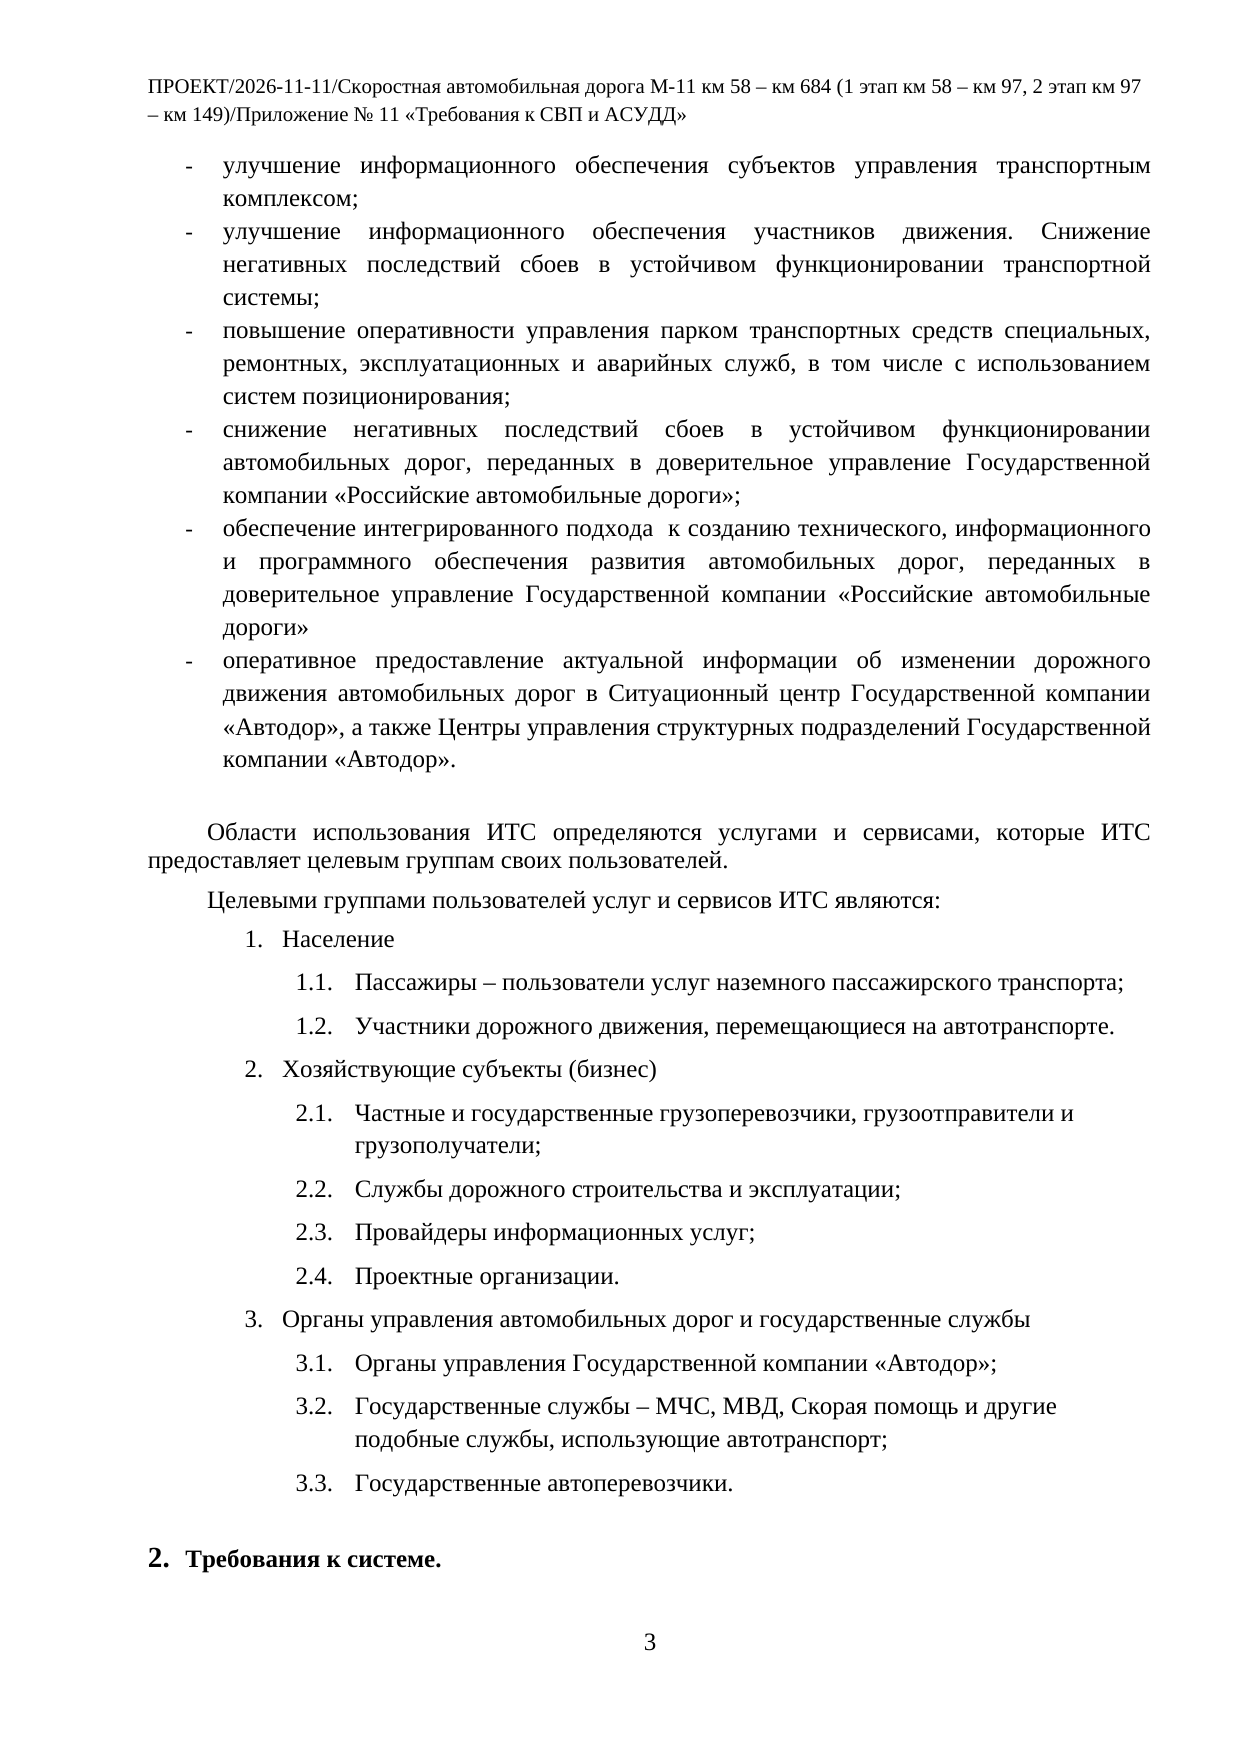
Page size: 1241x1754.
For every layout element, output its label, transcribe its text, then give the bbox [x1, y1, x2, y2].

list Государственные автоперевозчики. [295, 1468, 1152, 1496]
list Государственные службы – МЧС, МВД, Скорая помощь и другие подобные службы, использующие автотранспорт; [295, 1391, 1152, 1453]
list Участники дорожного движения, перемещающиеся на автотранспорте. [295, 1011, 1152, 1039]
list Население [244, 924, 1152, 953]
list Проектные организации. [295, 1261, 1152, 1290]
list Хозяйствующие субъекты (бизнес) [244, 1054, 1152, 1083]
list повышение оперативности управления парком транспортных средств специальных, ремонтных, эксплуатационных и аварийных служб, в том числе с использованием систем позиционирования; [185, 315, 1152, 410]
list оперативное предоставление актуальной информации об изменении дорожного движения автомобильных дорог в Ситуационный центр Государственной компании «Автодор», а также Центры управления структурных подразделений Государственной компании «Автодор». [185, 646, 1152, 773]
text Области использования ИТС определяются услугами и сервисами, которые ИТС предоставляет целевым группам своих пользователей. [148, 817, 1152, 874]
text Целевыми группами пользователей услуг и сервисов ИТС являются: [148, 885, 1152, 913]
list Частные и государственные грузоперевозчики, грузоотправители и грузополучатели; [295, 1098, 1152, 1159]
list снижение негативных последствий сбоев в устойчивом функционировании автомобильных дорог, переданных в доверительное управление Государственной компании «Российские автомобильные дороги»; [185, 414, 1152, 509]
list Органы управления автомобильных дорог и государственные службы [244, 1304, 1152, 1333]
list Пассажиры – пользователи услуг наземного пассажирского транспорта; [295, 967, 1152, 996]
list Службы дорожного строительства и эксплуатации; [295, 1174, 1152, 1203]
list обеспечение интегрированного подхода к созданию технического, информационного и программного обеспечения развития автомобильных дорог, переданных в доверительное управление Государственной компании «Российские автомобильные дороги» [185, 513, 1152, 641]
list Требования к системе. [148, 1540, 1152, 1573]
list Провайдеры информационных услуг; [295, 1217, 1152, 1246]
list улучшение информационного обеспечения участников движения. Снижение негативных последствий сбоев в устойчивом функционировании транспортной системы; [185, 216, 1152, 311]
list Органы управления Государственной компании «Автодор»; [295, 1348, 1152, 1377]
list улучшение информационного обеспечения субъектов управления транспортным комплексом; [185, 150, 1152, 212]
